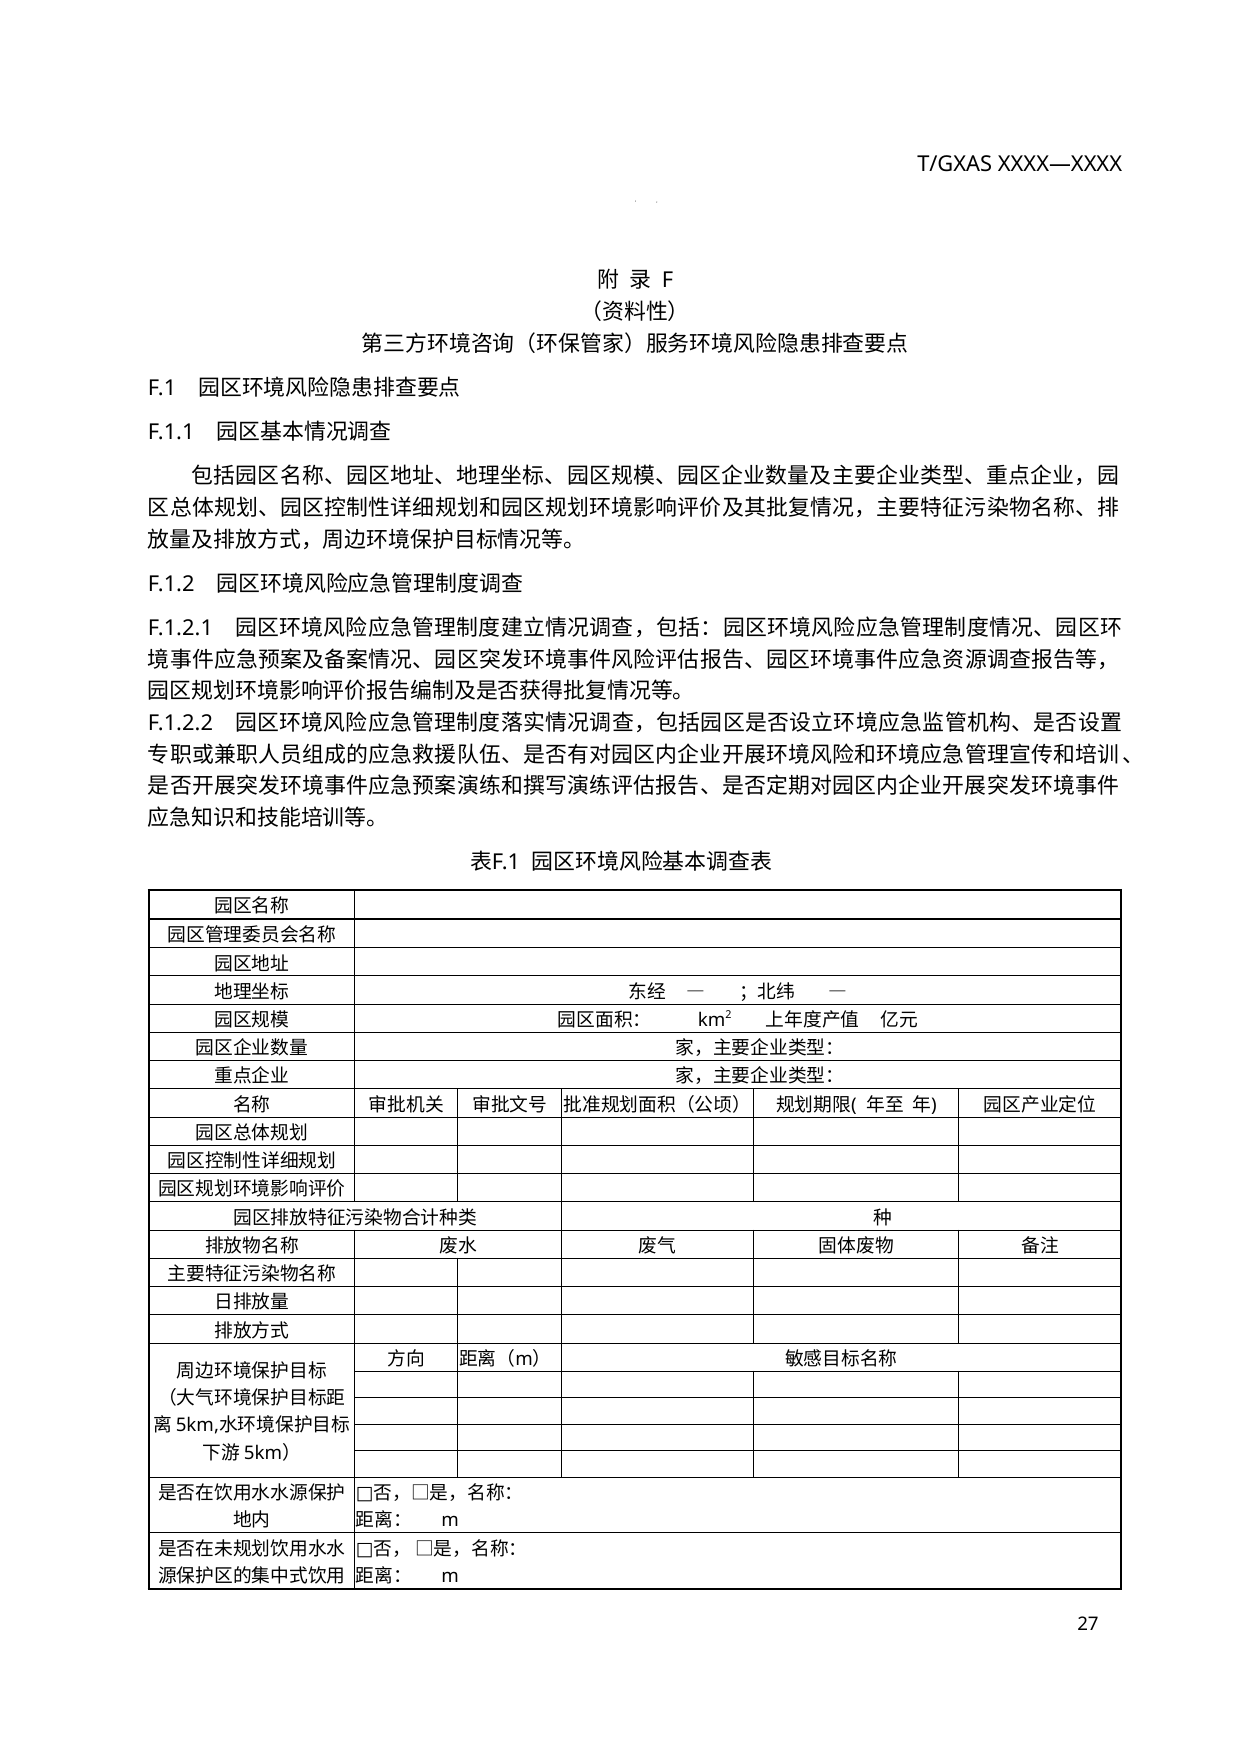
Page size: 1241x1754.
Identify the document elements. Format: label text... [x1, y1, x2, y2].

table_cell [562, 1372, 753, 1397]
table_header [355, 891, 1120, 918]
text （资料性） 第三方环境咨询（环保管家）服务环境风险隐患排查要点 [148, 262, 1122, 357]
table_cell 名称 [150, 1089, 354, 1117]
table_cell [355, 1174, 457, 1201]
table_cell [754, 1174, 958, 1201]
table_cell [355, 1425, 457, 1450]
table_cell [458, 1315, 561, 1342]
table_cell [959, 1398, 1120, 1424]
text 园区环境风险应急管理制度落实情况调查，包括园区是否设立环境应急监管机构、是否设置专职或兼职人员组成的应急救援队伍、是否有对园区内企业开展环境风险和环境应急管理宣传和培训、是否开展突发环境事件应急预案演练和撰写演练评估报告、是否定期对园区内企业开展突发环境事件应急知识和技能培训等。 [148, 705, 1122, 832]
table_cell [959, 1174, 1120, 1201]
table_cell [355, 1451, 457, 1477]
table_cell 园区排放特征污染物合计种类 [150, 1202, 561, 1229]
table_cell 废气 [562, 1231, 753, 1258]
text 园区环境风险基本调查表 [148, 844, 1122, 876]
table_cell 园区规模 [150, 1005, 354, 1032]
table_cell 家，主要企业类型： [355, 1061, 1120, 1088]
table_cell [355, 1398, 457, 1424]
table_cell 园区总体规划 [150, 1118, 354, 1145]
table_cell [458, 1118, 561, 1145]
table_cell [754, 1315, 958, 1342]
table_cell 园区地址 [150, 948, 354, 975]
table_cell [458, 1259, 561, 1286]
table_cell [959, 1315, 1120, 1342]
table_cell [562, 1451, 753, 1477]
table_cell 固体废物 [754, 1231, 958, 1258]
table_cell 园区产业定位 [959, 1089, 1120, 1117]
table_cell [562, 1259, 753, 1286]
table_cell [458, 1398, 561, 1424]
table_cell 排放物名称 [150, 1231, 354, 1258]
table_cell [458, 1174, 561, 1201]
table_cell [959, 1146, 1120, 1173]
table_cell □否，□是，名称： 距离： m [355, 1478, 1120, 1532]
table_cell 距离（m） [458, 1344, 561, 1371]
table_cell 是否在未规划饮用水水源保护区的集中式饮用水取水口周边 [150, 1533, 354, 1588]
table_cell [754, 1372, 958, 1397]
table_cell [754, 1118, 958, 1145]
table_cell [458, 1425, 561, 1450]
table_cell [754, 1451, 958, 1477]
table_cell [562, 1425, 753, 1450]
table_cell [754, 1259, 958, 1286]
table_cell [355, 1146, 457, 1173]
text 园区环境风险应急管理制度调查 [148, 566, 1122, 597]
table_cell 周边环境保护目标 （大气环境保护目标距离5km,水环境保护目标下游5km） [150, 1344, 354, 1477]
table_cell 废水 [355, 1231, 561, 1258]
table_cell [355, 1315, 457, 1342]
table_cell [355, 1259, 457, 1286]
table_cell [959, 1259, 1120, 1286]
table_cell [355, 948, 1120, 975]
table_cell [754, 1146, 958, 1173]
table_cell 种 [562, 1202, 1120, 1229]
table_cell [562, 1287, 753, 1314]
table_cell [959, 1287, 1120, 1314]
table_cell [754, 1287, 958, 1314]
table_cell 审批文号 [458, 1089, 561, 1117]
table_cell [458, 1372, 561, 1397]
table_cell 日排放量 [150, 1287, 354, 1314]
table_cell [355, 920, 1120, 947]
text 包括园区名称、园区地址、地理坐标、园区规模、园区企业数量及主要企业类型、重点企业，园区总体规划、园区控制性详细规划和园区规划环境影响评价及其批复情况，主要特征污染物名称、排放量及排放方式，周边环境保护目标情况等。 [148, 458, 1122, 553]
table_cell [458, 1287, 561, 1314]
table_cell [959, 1425, 1120, 1450]
table_cell [458, 1451, 561, 1477]
text 园区基本情况调查 [148, 414, 1122, 446]
table_cell [355, 1287, 457, 1314]
table_cell [959, 1372, 1120, 1397]
table_cell [355, 1118, 457, 1145]
table_header 园区名称 [150, 891, 354, 918]
table_cell □否， □是，名称： 距离： m [355, 1533, 1120, 1588]
table_cell 备注 [959, 1231, 1120, 1258]
table_cell [959, 1118, 1120, 1145]
table_cell 东经 — ；北纬 — [355, 976, 1120, 1004]
table_cell 敏感目标名称 [562, 1344, 1120, 1371]
table_cell [562, 1398, 753, 1424]
table_cell [959, 1451, 1120, 1477]
table_cell 重点企业 [150, 1061, 354, 1088]
text 园区环境风险应急管理制度建立情况调查，包括：园区环境风险应急管理制度情况、园区环境事件应急预案及备案情况、园区突发环境事件风险评估报告、园区环境事件应急资源调查报告等，园区规划环境影响评价报告编制及是否获得批复情况等。 [148, 610, 1122, 705]
table_cell [754, 1398, 958, 1424]
table_cell 排放方式 [150, 1315, 354, 1342]
table_cell 园区企业数量 [150, 1033, 354, 1060]
text 园区环境风险隐患排查要点 [148, 370, 1122, 401]
table_cell 是否在饮用水水源保护地内 [150, 1478, 354, 1532]
table_cell 规划期限( 年至 年) [754, 1089, 958, 1117]
table_cell 地理坐标 [150, 976, 354, 1004]
table_cell [355, 1372, 457, 1397]
table_cell 园区面积： km2 上年度产值 亿元 [355, 1005, 1120, 1032]
table_cell [562, 1315, 753, 1342]
table_cell [754, 1425, 958, 1450]
table_cell [562, 1118, 753, 1145]
table_cell 园区管理委员会名称 [150, 920, 354, 947]
table_cell 方向 [355, 1344, 457, 1371]
table_cell [562, 1146, 753, 1173]
table_cell [562, 1174, 753, 1201]
table_cell 园区控制性详细规划 [150, 1146, 354, 1173]
table_cell 主要特征污染物名称 [150, 1259, 354, 1286]
table_cell 批准规划面积（公顷） [562, 1089, 753, 1117]
table_cell 园区规划环境影响评价 [150, 1174, 354, 1201]
table_cell 审批机关 [355, 1089, 457, 1117]
table_cell [458, 1146, 561, 1173]
table_cell 家，主要企业类型： [355, 1033, 1120, 1060]
